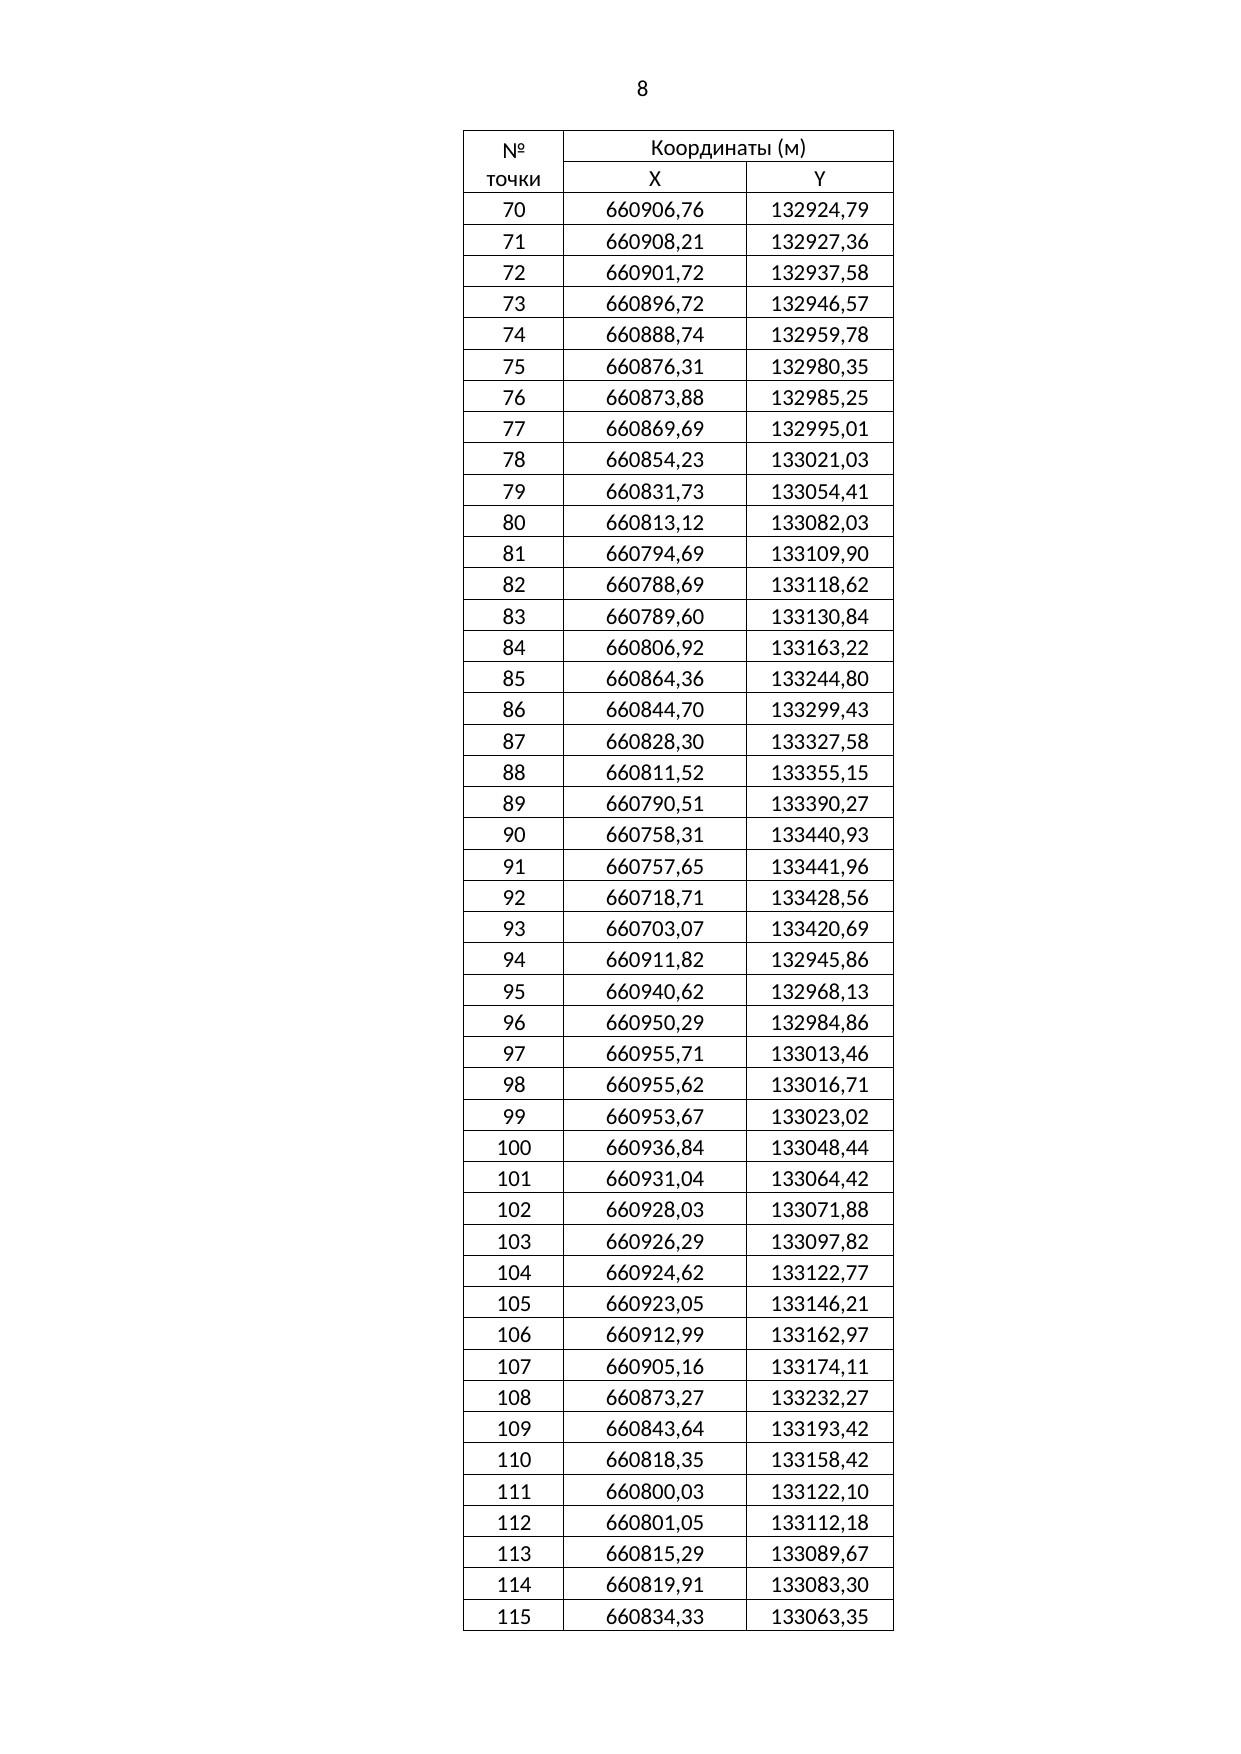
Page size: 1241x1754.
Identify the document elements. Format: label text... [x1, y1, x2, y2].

table_cell 87 [464, 725, 563, 755]
table_cell 85 [464, 662, 563, 692]
table_cell 101 [464, 1162, 563, 1192]
table_cell 133082,03 [747, 506, 893, 536]
table_cell 74 [464, 318, 563, 348]
table_cell 132937,58 [747, 256, 893, 286]
table_cell 107 [464, 1350, 563, 1380]
table_cell 660718,71 [564, 881, 746, 911]
table_cell 660896,72 [564, 287, 746, 317]
table_cell 133083,30 [747, 1568, 893, 1598]
table_cell 133109,90 [747, 537, 893, 567]
table_cell 110 [464, 1443, 563, 1473]
table_cell 660790,51 [564, 787, 746, 817]
table_cell 133146,21 [747, 1287, 893, 1317]
table_cell 660800,03 [564, 1475, 746, 1505]
table_cell 133158,42 [747, 1443, 893, 1473]
table_cell 97 [464, 1037, 563, 1067]
table_cell 82 [464, 568, 563, 598]
table_cell 75 [464, 350, 563, 380]
table_cell 132945,86 [747, 943, 893, 973]
table_cell 660869,69 [564, 412, 746, 442]
table_cell 132984,86 [747, 1006, 893, 1036]
table_cell 79 [464, 475, 563, 505]
table_cell 660953,67 [564, 1100, 746, 1130]
table_cell 109 [464, 1412, 563, 1442]
table_cell 103 [464, 1225, 563, 1255]
table_cell 660806,92 [564, 631, 746, 661]
table_cell Y [747, 162, 893, 192]
table_cell 660931,04 [564, 1162, 746, 1192]
table_cell 96 [464, 1006, 563, 1036]
table_cell 660703,07 [564, 912, 746, 942]
table_cell 132995,01 [747, 412, 893, 442]
table_cell 660818,35 [564, 1443, 746, 1473]
table_cell 133064,42 [747, 1162, 893, 1192]
table_cell 660757,65 [564, 850, 746, 880]
table_cell 132959,78 [747, 318, 893, 348]
table_cell 132985,25 [747, 381, 893, 411]
table_cell 133122,77 [747, 1256, 893, 1286]
table_cell 660905,16 [564, 1350, 746, 1380]
table_cell 132980,35 [747, 350, 893, 380]
table_cell 77 [464, 412, 563, 442]
table_cell 73 [464, 287, 563, 317]
table_cell 660828,30 [564, 725, 746, 755]
table_cell 102 [464, 1193, 563, 1223]
table_cell 76 [464, 381, 563, 411]
table_cell 660928,03 [564, 1193, 746, 1223]
table_cell 114 [464, 1568, 563, 1598]
table_cell 660906,76 [564, 193, 746, 223]
table_cell 660794,69 [564, 537, 746, 567]
table_cell 660844,70 [564, 693, 746, 723]
table_cell 81 [464, 537, 563, 567]
table_cell 132924,79 [747, 193, 893, 223]
table_cell 91 [464, 850, 563, 880]
table_cell 92 [464, 881, 563, 911]
table_cell 660843,64 [564, 1412, 746, 1442]
table_cell 660911,82 [564, 943, 746, 973]
table_cell 133054,41 [747, 475, 893, 505]
table_cell 89 [464, 787, 563, 817]
table_cell 133428,56 [747, 881, 893, 911]
table_cell 133390,27 [747, 787, 893, 817]
table_cell 660912,99 [564, 1318, 746, 1348]
table_header № точки [464, 131, 563, 192]
table_cell X [564, 162, 746, 192]
table_cell 133063,35 [747, 1600, 893, 1630]
table_cell 132946,57 [747, 287, 893, 317]
table_cell 71 [464, 225, 563, 255]
table_cell 133441,96 [747, 850, 893, 880]
table_cell 111 [464, 1475, 563, 1505]
table_cell 133244,80 [747, 662, 893, 692]
table_cell 133174,11 [747, 1350, 893, 1380]
table_cell 113 [464, 1537, 563, 1567]
table_cell 133163,22 [747, 631, 893, 661]
table_cell 133420,69 [747, 912, 893, 942]
table_cell 660926,29 [564, 1225, 746, 1255]
table_cell 80 [464, 506, 563, 536]
table_cell 104 [464, 1256, 563, 1286]
table_cell 133193,42 [747, 1412, 893, 1442]
table_cell 133112,18 [747, 1506, 893, 1536]
table_cell 133097,82 [747, 1225, 893, 1255]
table_cell 133122,10 [747, 1475, 893, 1505]
table_cell 100 [464, 1131, 563, 1161]
table_cell 133048,44 [747, 1131, 893, 1161]
table_header Координаты (м) [564, 131, 893, 161]
table_cell 660936,84 [564, 1131, 746, 1161]
table_cell 660831,73 [564, 475, 746, 505]
table_cell 95 [464, 975, 563, 1005]
table_cell 133071,88 [747, 1193, 893, 1223]
table_cell 133016,71 [747, 1068, 893, 1098]
table_cell 660940,62 [564, 975, 746, 1005]
table_cell 660908,21 [564, 225, 746, 255]
table_cell 660788,69 [564, 568, 746, 598]
table_cell 660923,05 [564, 1287, 746, 1317]
table_cell 132927,36 [747, 225, 893, 255]
table_cell 133327,58 [747, 725, 893, 755]
table_cell 78 [464, 443, 563, 473]
table_cell 660813,12 [564, 506, 746, 536]
table_cell 86 [464, 693, 563, 723]
table_cell 660864,36 [564, 662, 746, 692]
table_cell 133162,97 [747, 1318, 893, 1348]
table_cell 133299,43 [747, 693, 893, 723]
table_cell 84 [464, 631, 563, 661]
table_cell 660815,29 [564, 1537, 746, 1567]
table_cell 90 [464, 818, 563, 848]
table_cell 133440,93 [747, 818, 893, 848]
table_cell 660789,60 [564, 600, 746, 630]
table_cell 108 [464, 1381, 563, 1411]
table_cell 133130,84 [747, 600, 893, 630]
table_cell 99 [464, 1100, 563, 1130]
table_cell 660758,31 [564, 818, 746, 848]
table_cell 132968,13 [747, 975, 893, 1005]
table_cell 94 [464, 943, 563, 973]
table_cell 83 [464, 600, 563, 630]
table_cell 660801,05 [564, 1506, 746, 1536]
table_cell 106 [464, 1318, 563, 1348]
table_cell 105 [464, 1287, 563, 1317]
table_cell 72 [464, 256, 563, 286]
table_cell 133355,15 [747, 756, 893, 786]
table_cell 98 [464, 1068, 563, 1098]
table_cell 133023,02 [747, 1100, 893, 1130]
table_cell 660950,29 [564, 1006, 746, 1036]
table_cell 660955,62 [564, 1068, 746, 1098]
table_cell 93 [464, 912, 563, 942]
table_cell 660854,23 [564, 443, 746, 473]
table_cell 660888,74 [564, 318, 746, 348]
table_cell 70 [464, 193, 563, 223]
table_cell 660834,33 [564, 1600, 746, 1630]
table_cell 660955,71 [564, 1037, 746, 1067]
table_cell 133021,03 [747, 443, 893, 473]
table_cell 133118,62 [747, 568, 893, 598]
table_cell 133089,67 [747, 1537, 893, 1567]
table_cell 660811,52 [564, 756, 746, 786]
table_cell 660819,91 [564, 1568, 746, 1598]
table_cell 115 [464, 1600, 563, 1630]
table_cell 88 [464, 756, 563, 786]
table_cell 133013,46 [747, 1037, 893, 1067]
table_cell 660873,88 [564, 381, 746, 411]
table_cell 660901,72 [564, 256, 746, 286]
table_cell 133232,27 [747, 1381, 893, 1411]
table_cell 660924,62 [564, 1256, 746, 1286]
table_cell 112 [464, 1506, 563, 1536]
table_cell 660876,31 [564, 350, 746, 380]
table_cell 660873,27 [564, 1381, 746, 1411]
